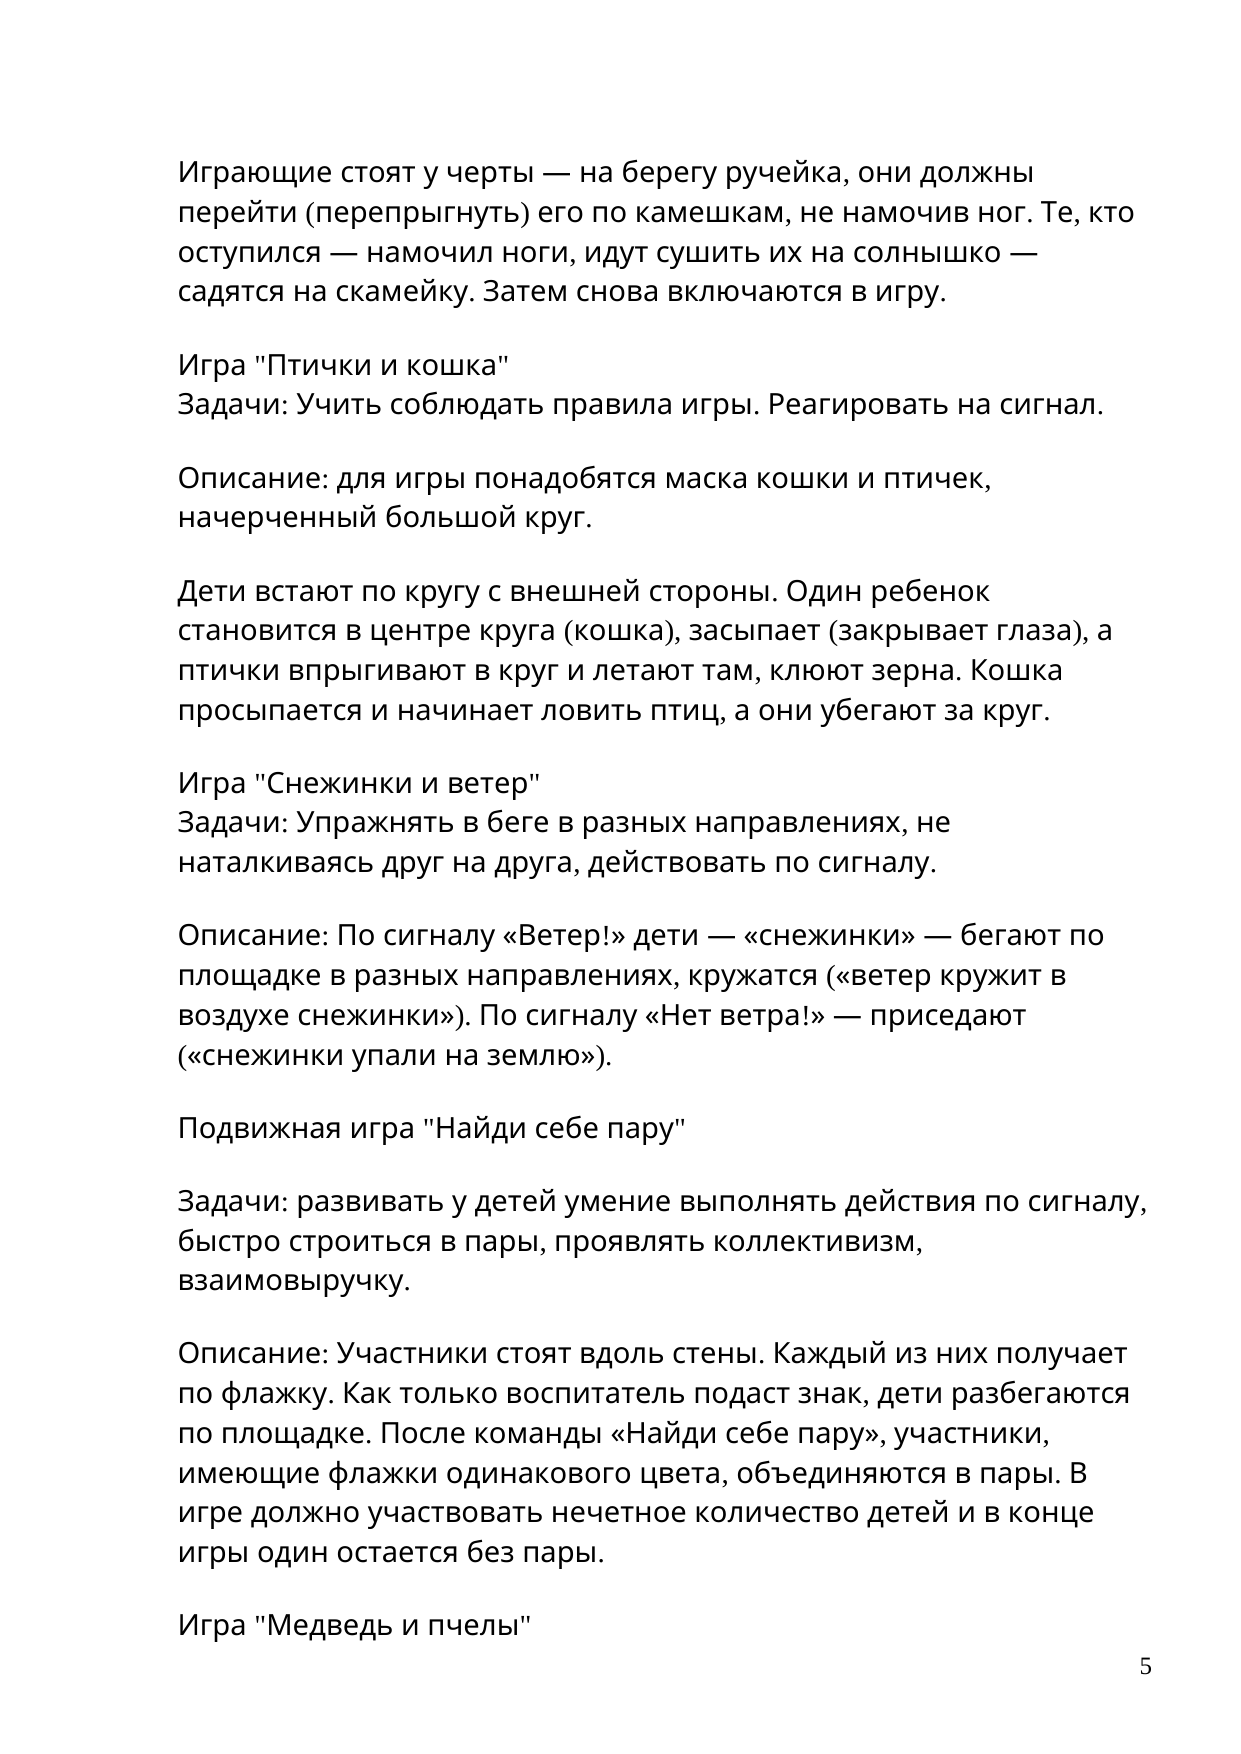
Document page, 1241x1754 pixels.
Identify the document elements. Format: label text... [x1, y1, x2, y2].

text Игра "Медведь и пчелы" [177, 1604, 1152, 1644]
text Описание: По сигналу «Ветер!» дети — «снежинки» — бегают по площадке в разных направлениях, кружатся («ветер кружит в воздухе снежинки»). По сигналу «Нет ветра!» — приседают («снежинки упали на землю»). [177, 915, 1152, 1073]
text Задачи: Упражнять в беге в разных направлениях, не наталкиваясь друг на друга, действовать по сигналу. [177, 802, 1152, 881]
text Описание: для игры понадобятся маска кошки и птичек, начерченный большой круг. [177, 457, 1152, 536]
text Дети встают по кругу с внешней стороны. Один ребенок становится в центре круга (кошка), засыпает (закрывает глаза), а птички впрыгивают в круг и летают там, клюют зерна. Кошка просыпается и начинает ловить птиц, а они убегают за круг. [177, 570, 1152, 728]
text Игра "Птички и кошка" [177, 344, 1152, 384]
text Игра "Снежинки и ветер" [177, 762, 1152, 802]
text Подвижная игра "Найди себе пару" [177, 1107, 1152, 1147]
text Описание: Участники стоят вдоль стены. Каждый из них получает по флажку. Как только воспитатель подаст знак, дети разбегаются по площадке. После команды «Найди себе пару», участники, имеющие флажки одинакового цвета, объединяются в пары. В игре должно участвовать нечетное количество детей и в конце игры один остается без пары. [177, 1333, 1152, 1571]
text Играющие стоят у черты — на берегу ручейка, они должны перейти (перепрыгнуть) его по камешкам, не намочив ног. Те, кто оступился — намочил ноги, идут сушить их на солнышко — садятся на скамейку. Затем снова включаются в игру. [177, 152, 1152, 310]
text Задачи: развивать у детей умение выполнять действия по сигналу, быстро строиться в пары, проявлять коллективизм, взаимовыручку. [177, 1180, 1152, 1299]
text Задачи: Учить соблюдать правила игры. Реагировать на сигнал. [177, 384, 1152, 423]
